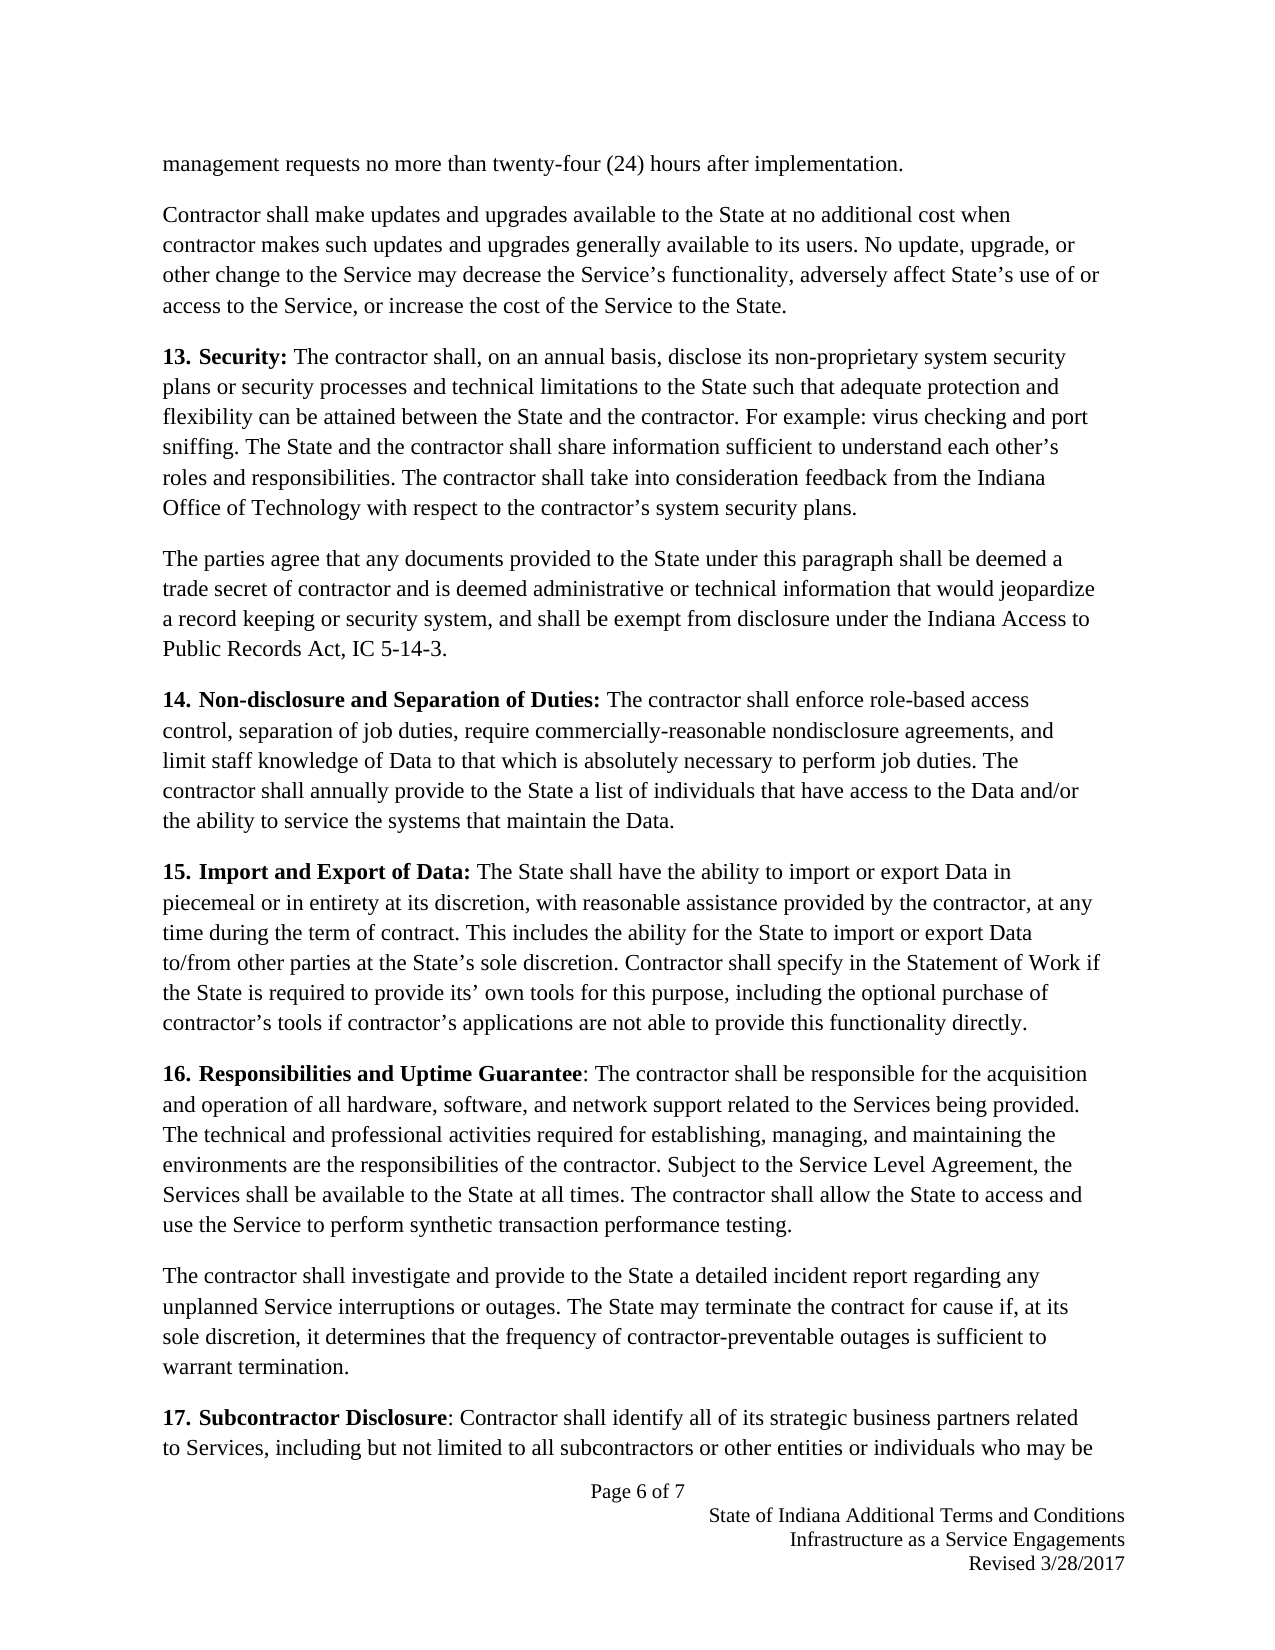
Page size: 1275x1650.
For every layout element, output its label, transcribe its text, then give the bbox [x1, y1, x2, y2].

text The parties agree that any documents provided to the State under this paragraph shall be deemed a trade secret of contractor and is deemed administrative or technical information that would jeopardize a record keeping or security system, and shall be exempt from disclosure under the Indiana Access to Public Records Act, IC 5-14-3. [162, 545, 1100, 662]
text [162, 1404, 1100, 1461]
text 13. Security: The contractor shall, on an annual basis, disclose its non-proprietary system security plans or security processes and technical limitations to the State such that adequate protection and flexibility can be attained between the State and the contractor. For example: virus checking and port sniffing. The State and the contractor shall share information sufficient to understand each other’s roles and responsibilities. The contractor shall take into consideration feedback from the Indiana Office of Technology with respect to the contractor’s system security plans. [162, 343, 1100, 520]
text 16. Responsibilities and Uptime Guarantee: The contractor shall be responsible for the acquisition and operation of all hardware, software, and network support related to the Services being provided. The technical and professional activities required for establishing, managing, and maintaining the environments are the responsibilities of the contractor. Subject to the Service Level Agreement, the Services shall be available to the State at all times. The contractor shall allow the State to access and use the Service to perform synthetic transaction performance testing. [162, 1060, 1102, 1238]
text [162, 150, 1110, 176]
text Contractor shall make updates and upgrades available to the State at no additional cost when contractor makes such updates and upgrades generally available to its users. No update, upgrade, or other change to the Service may decrease the Service’s functionality, adversely affect State’s use of or access to the Service, or increase the cost of the Service to the State. [162, 201, 1108, 318]
text 14. Non-disclosure and Separation of Duties: The contractor shall enforce role-based access control, separation of job duties, require commercially-reasonable nondisclosure agreements, and limit staff knowledge of Data to that which is absolutely necessary to perform job duties. The contractor shall annually provide to the State a list of individuals that have access to the Data and/or the ability to service the systems that maintain the Data. [162, 686, 1081, 834]
text 15. Import and Export of Data: The State shall have the ability to import or export Data in piecemeal or in entirety at its discretion, with reasonable assistance provided by the contractor, at any time during the term of contract. This includes the ability for the State to import or export Data to/from other parties at the State’s sole discretion. Contractor shall specify in the Statement of Work if the State is required to provide its’ own tools for this purpose, including the optional purchase of contractor’s tools if contractor’s applications are not able to provide this functionality directly. [162, 858, 1106, 1036]
text The contractor shall investigate and provide to the State a detailed incident report regarding any unplanned Service interruptions or outages. The State may terminate the contract for cause if, at its sole discretion, it determines that the frequency of contractor-preventable outages is sufficient to warrant termination. [162, 1262, 1102, 1379]
